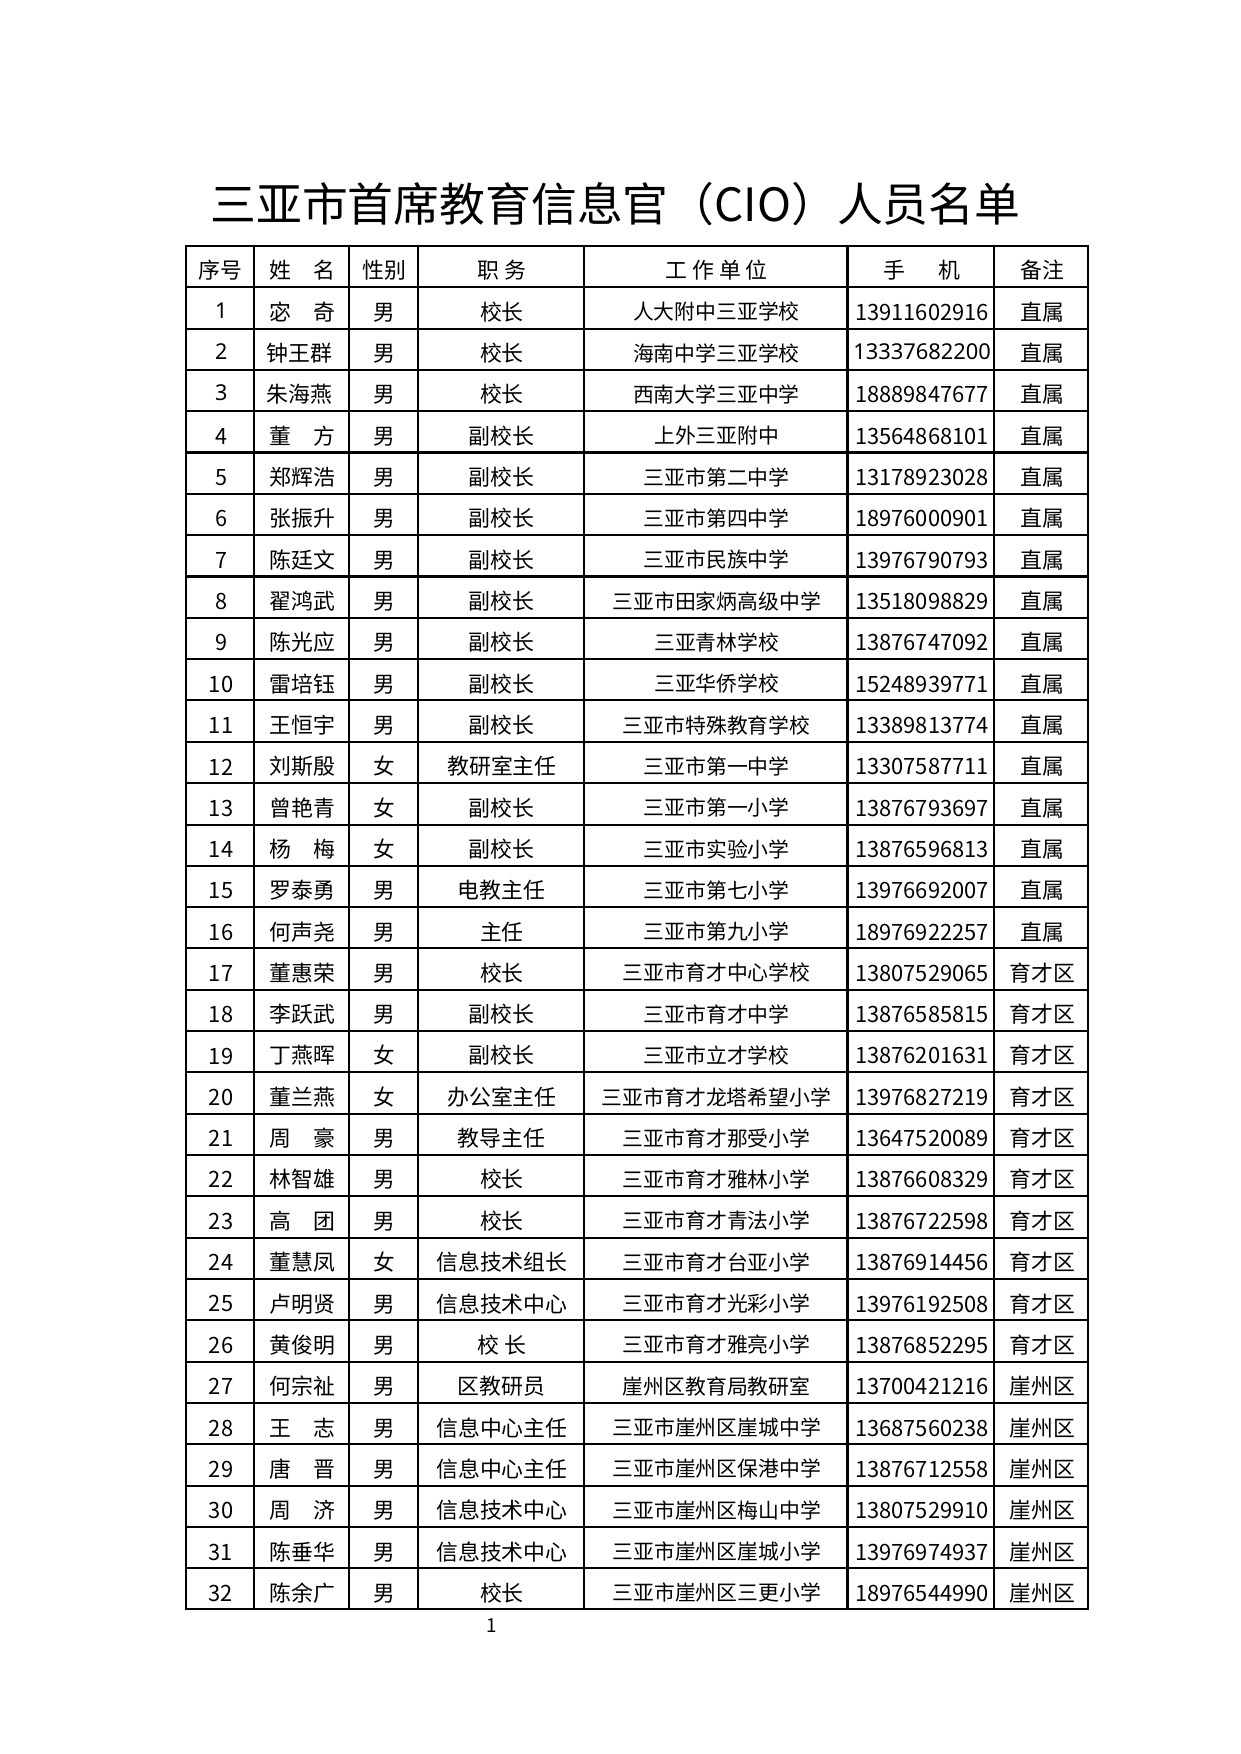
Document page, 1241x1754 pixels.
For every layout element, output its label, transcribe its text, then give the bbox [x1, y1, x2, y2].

table_cell 周 豪 [255, 1115, 348, 1154]
table_cell 27 [187, 1363, 253, 1402]
table_cell 三亚市第四中学 [585, 495, 846, 534]
table_cell 王 志 [255, 1404, 348, 1443]
table_cell 唐 晋 [255, 1445, 348, 1484]
table_cell 三亚华侨学校 [585, 660, 846, 699]
table_cell 直属 [995, 288, 1087, 327]
table_cell 校 长 [419, 1321, 583, 1361]
table_cell 女 [350, 743, 417, 782]
table_cell 6 [187, 495, 253, 534]
table_cell 14 [187, 826, 253, 865]
table_cell 男 [350, 578, 417, 617]
table_cell 宓 奇 [255, 288, 348, 327]
table_cell 副校长 [419, 454, 583, 493]
table_cell 副校长 [419, 578, 583, 617]
table_cell 直属 [995, 330, 1087, 369]
table_cell 副校长 [419, 412, 583, 451]
table_cell 丁燕晖 [255, 1032, 348, 1071]
table_cell 23 [187, 1197, 253, 1237]
table_cell 13807529065 [849, 949, 993, 989]
table_cell 三亚市育才中心学校 [585, 949, 846, 989]
table_cell 林智雄 [255, 1156, 348, 1195]
table_cell 13876585815 [849, 991, 993, 1030]
table_cell 13389813774 [849, 701, 993, 741]
table_cell 三亚市育才雅亮小学 [585, 1321, 846, 1361]
table_cell 上外三亚附中 [585, 412, 846, 451]
table_cell 育才区 [995, 1239, 1087, 1278]
table_cell 雷培钰 [255, 660, 348, 699]
table_cell 三亚市育才那受小学 [585, 1115, 846, 1154]
table_cell 直属 [995, 371, 1087, 410]
table_cell 20 [187, 1073, 253, 1112]
table_cell 男 [350, 660, 417, 699]
table_cell 校长 [419, 288, 583, 327]
table_cell 副校长 [419, 826, 583, 865]
table_cell 杨 梅 [255, 826, 348, 865]
table_cell 21 [187, 1115, 253, 1154]
table_cell 男 [350, 1321, 417, 1361]
table_cell 4 [187, 412, 253, 451]
table_cell 卢明贤 [255, 1280, 348, 1319]
table_cell 曾艳青 [255, 784, 348, 823]
table_header 备注 [995, 247, 1087, 286]
table_cell 29 [187, 1445, 253, 1484]
table_cell 三亚市崖州区三更小学 [585, 1569, 846, 1608]
table_cell 办公室主任 [419, 1073, 583, 1112]
table_cell 男 [350, 454, 417, 493]
table_cell 5 [187, 454, 253, 493]
table_cell 13700421216 [849, 1363, 993, 1402]
table_cell 三亚市第一中学 [585, 743, 846, 782]
table_cell 男 [350, 330, 417, 369]
table_cell 13976192508 [849, 1280, 993, 1319]
table_cell 13911602916 [849, 288, 993, 327]
table_cell 三亚市第七小学 [585, 867, 846, 906]
table_cell 男 [350, 288, 417, 327]
table_cell 28 [187, 1404, 253, 1443]
table_cell 女 [350, 1239, 417, 1278]
table_cell 李跃武 [255, 991, 348, 1030]
table_cell 13876722598 [849, 1197, 993, 1237]
table_cell 女 [350, 784, 417, 823]
table_cell 男 [350, 1445, 417, 1484]
table_cell 男 [350, 1404, 417, 1443]
table_cell 13876596813 [849, 826, 993, 865]
table_cell 崖州区 [995, 1528, 1087, 1567]
table_cell 教研室主任 [419, 743, 583, 782]
table_cell 男 [350, 867, 417, 906]
table_cell 郑辉浩 [255, 454, 348, 493]
table_cell 主任 [419, 908, 583, 947]
table_cell 校长 [419, 371, 583, 410]
table_header 性别 [350, 247, 417, 286]
table_cell 董兰燕 [255, 1073, 348, 1112]
table_cell 直属 [995, 619, 1087, 658]
table_cell 区教研员 [419, 1363, 583, 1402]
table_cell 13687560238 [849, 1404, 993, 1443]
table_cell 18976000901 [849, 495, 993, 534]
table_header 姓 名 [255, 247, 348, 286]
table_cell 13337682200 [849, 330, 993, 369]
table_cell 信息技术中心 [419, 1528, 583, 1567]
table_cell 男 [350, 1363, 417, 1402]
table_cell 信息中心主任 [419, 1445, 583, 1484]
table_cell 13876914456 [849, 1239, 993, 1278]
table_cell 崖州区 [995, 1487, 1087, 1526]
table_cell 育才区 [995, 1197, 1087, 1237]
table_cell 黄俊明 [255, 1321, 348, 1361]
table_cell 32 [187, 1569, 253, 1608]
table_cell 男 [350, 701, 417, 741]
table_cell 陈余广 [255, 1569, 348, 1608]
table_cell 三亚市第二中学 [585, 454, 846, 493]
table_cell 13178923028 [849, 454, 993, 493]
table_cell 副校长 [419, 536, 583, 575]
table_cell 女 [350, 1032, 417, 1071]
table_cell 副校长 [419, 619, 583, 658]
table_cell 三亚市育才台亚小学 [585, 1239, 846, 1278]
table_cell 16 [187, 908, 253, 947]
table_cell 直属 [995, 536, 1087, 575]
table_cell 15 [187, 867, 253, 906]
table_cell 13876712558 [849, 1445, 993, 1484]
table_cell 三亚市特殊教育学校 [585, 701, 846, 741]
table_cell 10 [187, 660, 253, 699]
table_cell 钟王群 [255, 330, 348, 369]
table_cell 育才区 [995, 991, 1087, 1030]
table_cell 何声尧 [255, 908, 348, 947]
table_cell 三亚市第一小学 [585, 784, 846, 823]
table_cell 陈垂华 [255, 1528, 348, 1567]
table_cell 刘斯殷 [255, 743, 348, 782]
table_cell 男 [350, 371, 417, 410]
table_cell 13876201631 [849, 1032, 993, 1071]
table_cell 张振升 [255, 495, 348, 534]
table_cell 三亚市民族中学 [585, 536, 846, 575]
table_cell 三亚市育才青法小学 [585, 1197, 846, 1237]
table_cell 13876852295 [849, 1321, 993, 1361]
table_cell 三亚市立才学校 [585, 1032, 846, 1071]
table_cell 男 [350, 949, 417, 989]
table_cell 30 [187, 1487, 253, 1526]
table_cell 13876793697 [849, 784, 993, 823]
table_cell 1 [187, 288, 253, 327]
table_cell 校长 [419, 1156, 583, 1195]
table_cell 育才区 [995, 1156, 1087, 1195]
table_cell 三亚市崖州区崖城中学 [585, 1404, 846, 1443]
table_cell 直属 [995, 701, 1087, 741]
table_cell 崖州区 [995, 1404, 1087, 1443]
table_cell 13876608329 [849, 1156, 993, 1195]
table_header 序号 [187, 247, 253, 286]
table_cell 信息技术中心 [419, 1280, 583, 1319]
table_cell 女 [350, 826, 417, 865]
table_cell 直属 [995, 743, 1087, 782]
table_cell 三亚市育才光彩小学 [585, 1280, 846, 1319]
table_cell 男 [350, 412, 417, 451]
table_cell 副校长 [419, 784, 583, 823]
table_cell 周 济 [255, 1487, 348, 1526]
table_cell 8 [187, 578, 253, 617]
table_cell 26 [187, 1321, 253, 1361]
table_cell 直属 [995, 454, 1087, 493]
table_cell 三亚市育才龙塔希望小学 [585, 1073, 846, 1112]
table_cell 信息技术中心 [419, 1487, 583, 1526]
table_header 职 务 [419, 247, 583, 286]
table_cell 18976544990 [849, 1569, 993, 1608]
table_cell 育才区 [995, 949, 1087, 989]
table_cell 13518098829 [849, 578, 993, 617]
table_cell 9 [187, 619, 253, 658]
table_cell 18976922257 [849, 908, 993, 947]
table_cell 直属 [995, 495, 1087, 534]
table_cell 三亚市育才中学 [585, 991, 846, 1030]
table_cell 西南大学三亚中学 [585, 371, 846, 410]
table_cell 崖州区 [995, 1569, 1087, 1608]
table_cell 13807529910 [849, 1487, 993, 1526]
table_cell 男 [350, 619, 417, 658]
table_cell 17 [187, 949, 253, 989]
table_cell 育才区 [995, 1032, 1087, 1071]
table_cell 13307587711 [849, 743, 993, 782]
table_cell 校长 [419, 1197, 583, 1237]
table_cell 董慧凤 [255, 1239, 348, 1278]
table_cell 三亚市第九小学 [585, 908, 846, 947]
table_cell 三亚市崖州区梅山中学 [585, 1487, 846, 1526]
table_cell 崖州区教育局教研室 [585, 1363, 846, 1402]
table_cell 男 [350, 1197, 417, 1237]
table_cell 人大附中三亚学校 [585, 288, 846, 327]
table_cell 电教主任 [419, 867, 583, 906]
table_cell 信息技术组长 [419, 1239, 583, 1278]
table_cell 崖州区 [995, 1445, 1087, 1484]
table_cell 育才区 [995, 1115, 1087, 1154]
table_cell 校长 [419, 949, 583, 989]
table_cell 副校长 [419, 1032, 583, 1071]
text 三亚市首席教育信息官（CIO）人员名单 [210, 160, 1101, 237]
table_cell 翟鸿武 [255, 578, 348, 617]
table_cell 校长 [419, 330, 583, 369]
table_cell 13 [187, 784, 253, 823]
table_cell 育才区 [995, 1280, 1087, 1319]
table_cell 直属 [995, 826, 1087, 865]
table_cell 13564868101 [849, 412, 993, 451]
table_cell 13647520089 [849, 1115, 993, 1154]
table_cell 12 [187, 743, 253, 782]
table_cell 男 [350, 1115, 417, 1154]
table_cell 海南中学三亚学校 [585, 330, 846, 369]
table_cell 副校长 [419, 991, 583, 1030]
table_cell 18 [187, 991, 253, 1030]
table_cell 男 [350, 1156, 417, 1195]
table_cell 陈廷文 [255, 536, 348, 575]
table_cell 女 [350, 1073, 417, 1112]
table_cell 高 团 [255, 1197, 348, 1237]
table_cell 男 [350, 1280, 417, 1319]
table_cell 31 [187, 1528, 253, 1567]
table_cell 13976827219 [849, 1073, 993, 1112]
table_header 工 作 单 位 [585, 247, 846, 286]
table_cell 直属 [995, 867, 1087, 906]
table_cell 男 [350, 908, 417, 947]
table_cell 三亚青林学校 [585, 619, 846, 658]
table_cell 校长 [419, 1569, 583, 1608]
table_cell 副校长 [419, 701, 583, 741]
table_cell 副校长 [419, 660, 583, 699]
table_cell 三亚市田家炳高级中学 [585, 578, 846, 617]
table_cell 直属 [995, 908, 1087, 947]
table_cell 25 [187, 1280, 253, 1319]
table_cell 副校长 [419, 495, 583, 534]
table_cell 陈光应 [255, 619, 348, 658]
table_cell 13976974937 [849, 1528, 993, 1567]
table_cell 男 [350, 495, 417, 534]
table_cell 育才区 [995, 1321, 1087, 1361]
table_cell 何宗祉 [255, 1363, 348, 1402]
table_cell 育才区 [995, 1073, 1087, 1112]
table_cell 18889847677 [849, 371, 993, 410]
table_cell 三亚市崖州区保港中学 [585, 1445, 846, 1484]
table_cell 男 [350, 1569, 417, 1608]
table_cell 22 [187, 1156, 253, 1195]
table_cell 直属 [995, 412, 1087, 451]
table_cell 13976790793 [849, 536, 993, 575]
table_cell 王恒宇 [255, 701, 348, 741]
table_cell 董 方 [255, 412, 348, 451]
table_cell 15248939771 [849, 660, 993, 699]
table_cell 男 [350, 1528, 417, 1567]
table_cell 男 [350, 991, 417, 1030]
table_cell 男 [350, 1487, 417, 1526]
table_cell 11 [187, 701, 253, 741]
table_cell 直属 [995, 660, 1087, 699]
table_cell 三亚市崖州区崖城小学 [585, 1528, 846, 1567]
table_cell 教导主任 [419, 1115, 583, 1154]
table_cell 7 [187, 536, 253, 575]
table_cell 3 [187, 371, 253, 410]
table_cell 信息中心主任 [419, 1404, 583, 1443]
table_cell 2 [187, 330, 253, 369]
table_cell 三亚市育才雅林小学 [585, 1156, 846, 1195]
table_cell 直属 [995, 578, 1087, 617]
table_cell 朱海燕 [255, 371, 348, 410]
table_cell 三亚市实验小学 [585, 826, 846, 865]
table_header 手 机 [849, 247, 993, 286]
table_cell 崖州区 [995, 1363, 1087, 1402]
table_cell 19 [187, 1032, 253, 1071]
table_cell 男 [350, 536, 417, 575]
table_cell 24 [187, 1239, 253, 1278]
table_cell 13876747092 [849, 619, 993, 658]
table_cell 直属 [995, 784, 1087, 823]
table_cell 董惠荣 [255, 949, 348, 989]
table_cell 13976692007 [849, 867, 993, 906]
table_cell 罗泰勇 [255, 867, 348, 906]
